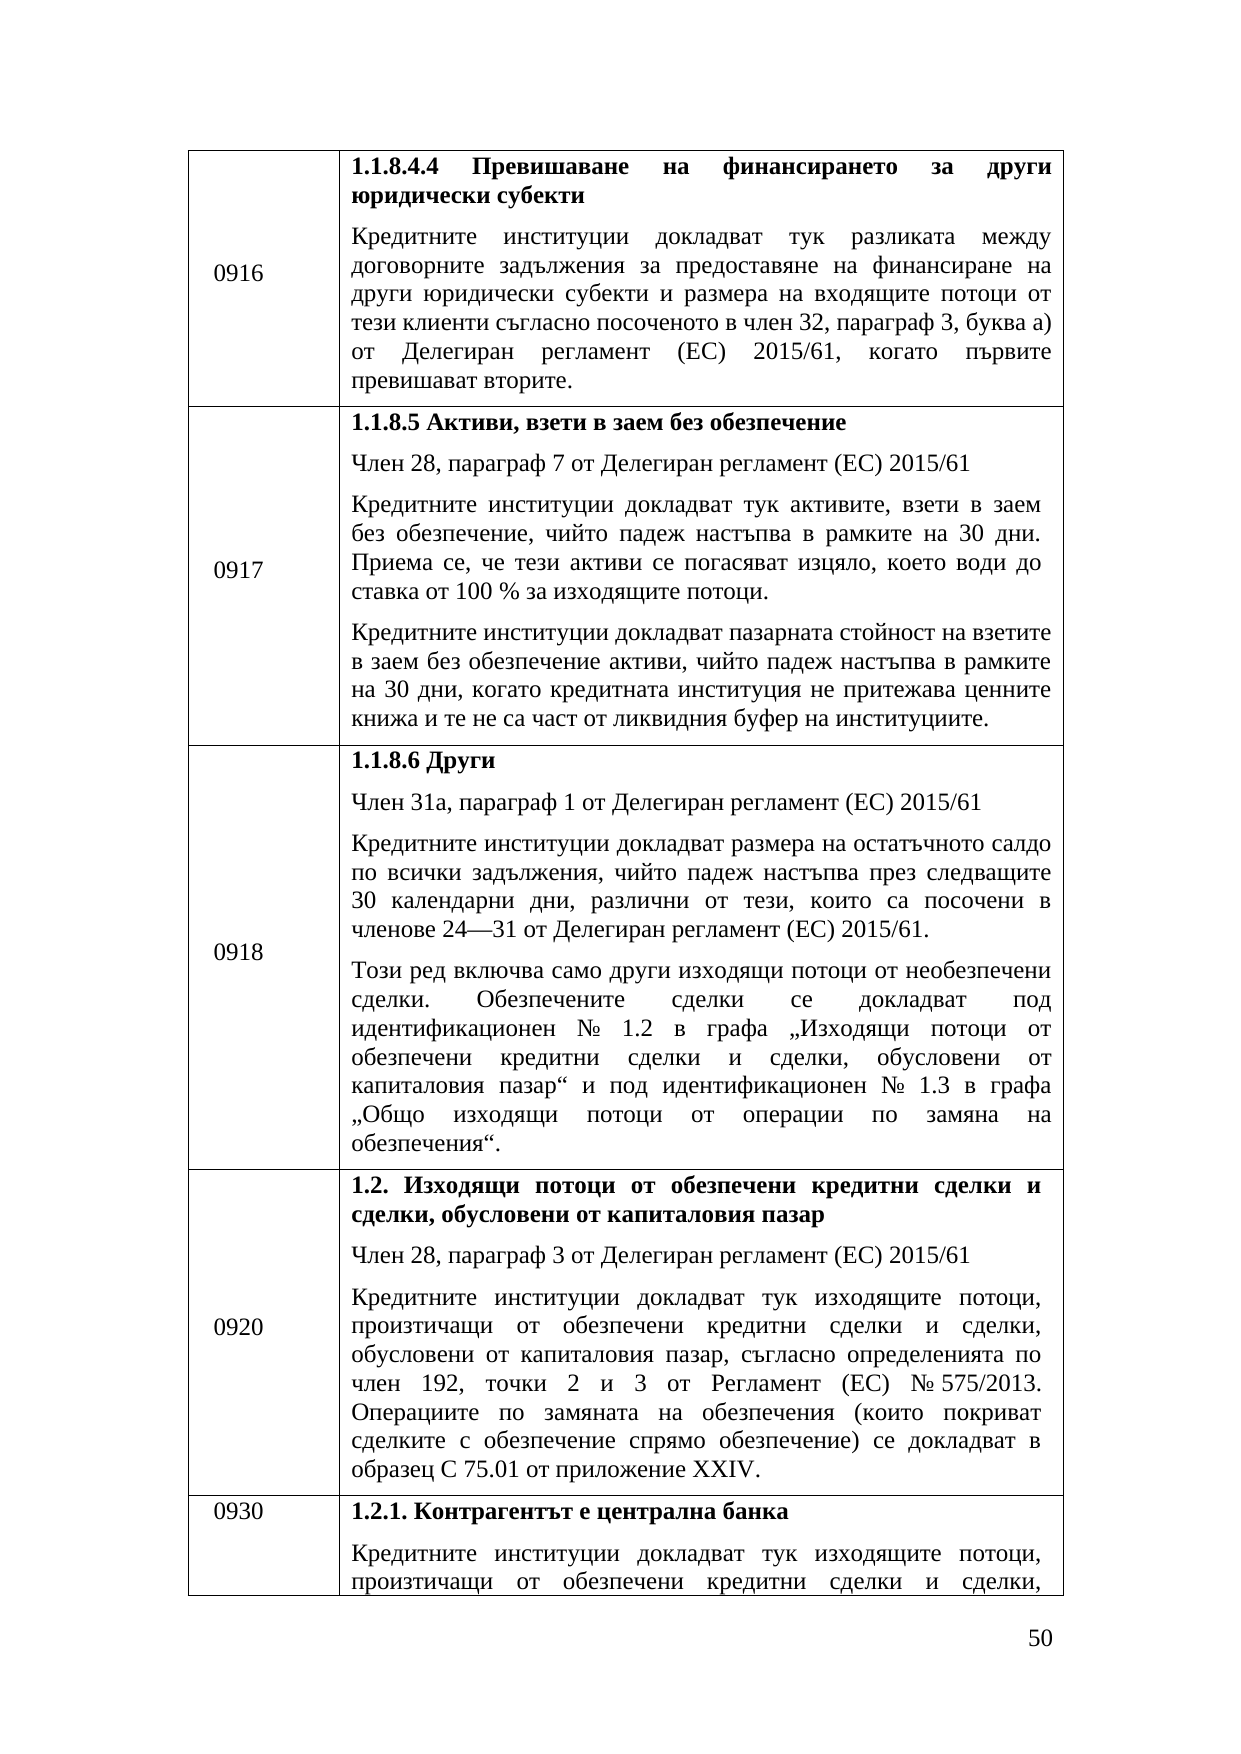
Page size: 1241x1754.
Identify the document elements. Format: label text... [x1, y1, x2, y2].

table_cell 1.1.8.6 Други Член 31а, параграф 1 от Делегиран регламент (ЕС) 2015/61 Кредитните институции докладват размера на остатъчното салдо по всички задължения, чийто падеж настъпва през следващите 30 календарни дни, различни от тези, които са посочени в членове 24—31 от Делегиран регламент (ЕС) 2015/61. Този ред включва само други изходящи потоци от необезпечени сделки. Обезпечените сделки се докладват под идентификационен № 1.2 в графа „Изходящи потоци от обезпечени кредитни сделки и сделки, обусловени от капиталовия пазар“ и под идентификационен № 1.3 в графа „Общо изходящи потоци от операции по замяна на обезпечения“. [340, 746, 1063, 1169]
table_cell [340, 1496, 1063, 1595]
table_cell 0920 [189, 1170, 339, 1495]
table_cell 0918 [189, 746, 339, 1169]
table_cell 0916 [189, 151, 339, 406]
table_cell 0917 [189, 407, 339, 744]
table_cell 0930 [189, 1496, 339, 1595]
table_cell 1.1.8.4.4 Превишаване на финансирането за други юридически субекти Кредитните институции докладват тук разликата между договорните задължения за предоставяне на финансиране на други юридически субекти и размера на входящите потоци от тези клиенти съгласно посоченото в член 32, параграф 3, буква а) от Делегиран регламент (ЕС) 2015/61, когато първите превишават вторите. [340, 151, 1063, 406]
table_cell 1.2. Изходящи потоци от обезпечени кредитни сделки и сделки, обусловени от капиталовия пазар Член 28, параграф 3 от Делегиран регламент (ЕС) 2015/61 Кредитните институции докладват тук изходящите потоци, произтичащи от обезпечени кредитни сделки и сделки, обусловени от капиталовия пазар, съгласно определенията по член 192, точки 2 и 3 от Регламент (ЕС) № 575/2013. Операциите по замяната на обезпечения (които покриват сделките с обезпечение спрямо обезпечение) се докладват в образец C 75.01 от приложение XXIV. [340, 1170, 1063, 1495]
table_cell 1.1.8.5 Активи, взети в заем без обезпечение Член 28, параграф 7 от Делегиран регламент (ЕС) 2015/61 Кредитните институции докладват тук активите, взети в заем без обезпечение, чийто падеж настъпва в рамките на 30 дни. Приема се, че тези активи се погасяват изцяло, което води до ставка от 100 % за изходящите потоци. Кредитните институции докладват пазарната стойност на взетите в заем без обезпечение активи, чийто падеж настъпва в рамките на 30 дни, когато кредитната институция не притежава ценните книжа и те не са част от ликвидния буфер на институциите. [340, 407, 1063, 744]
